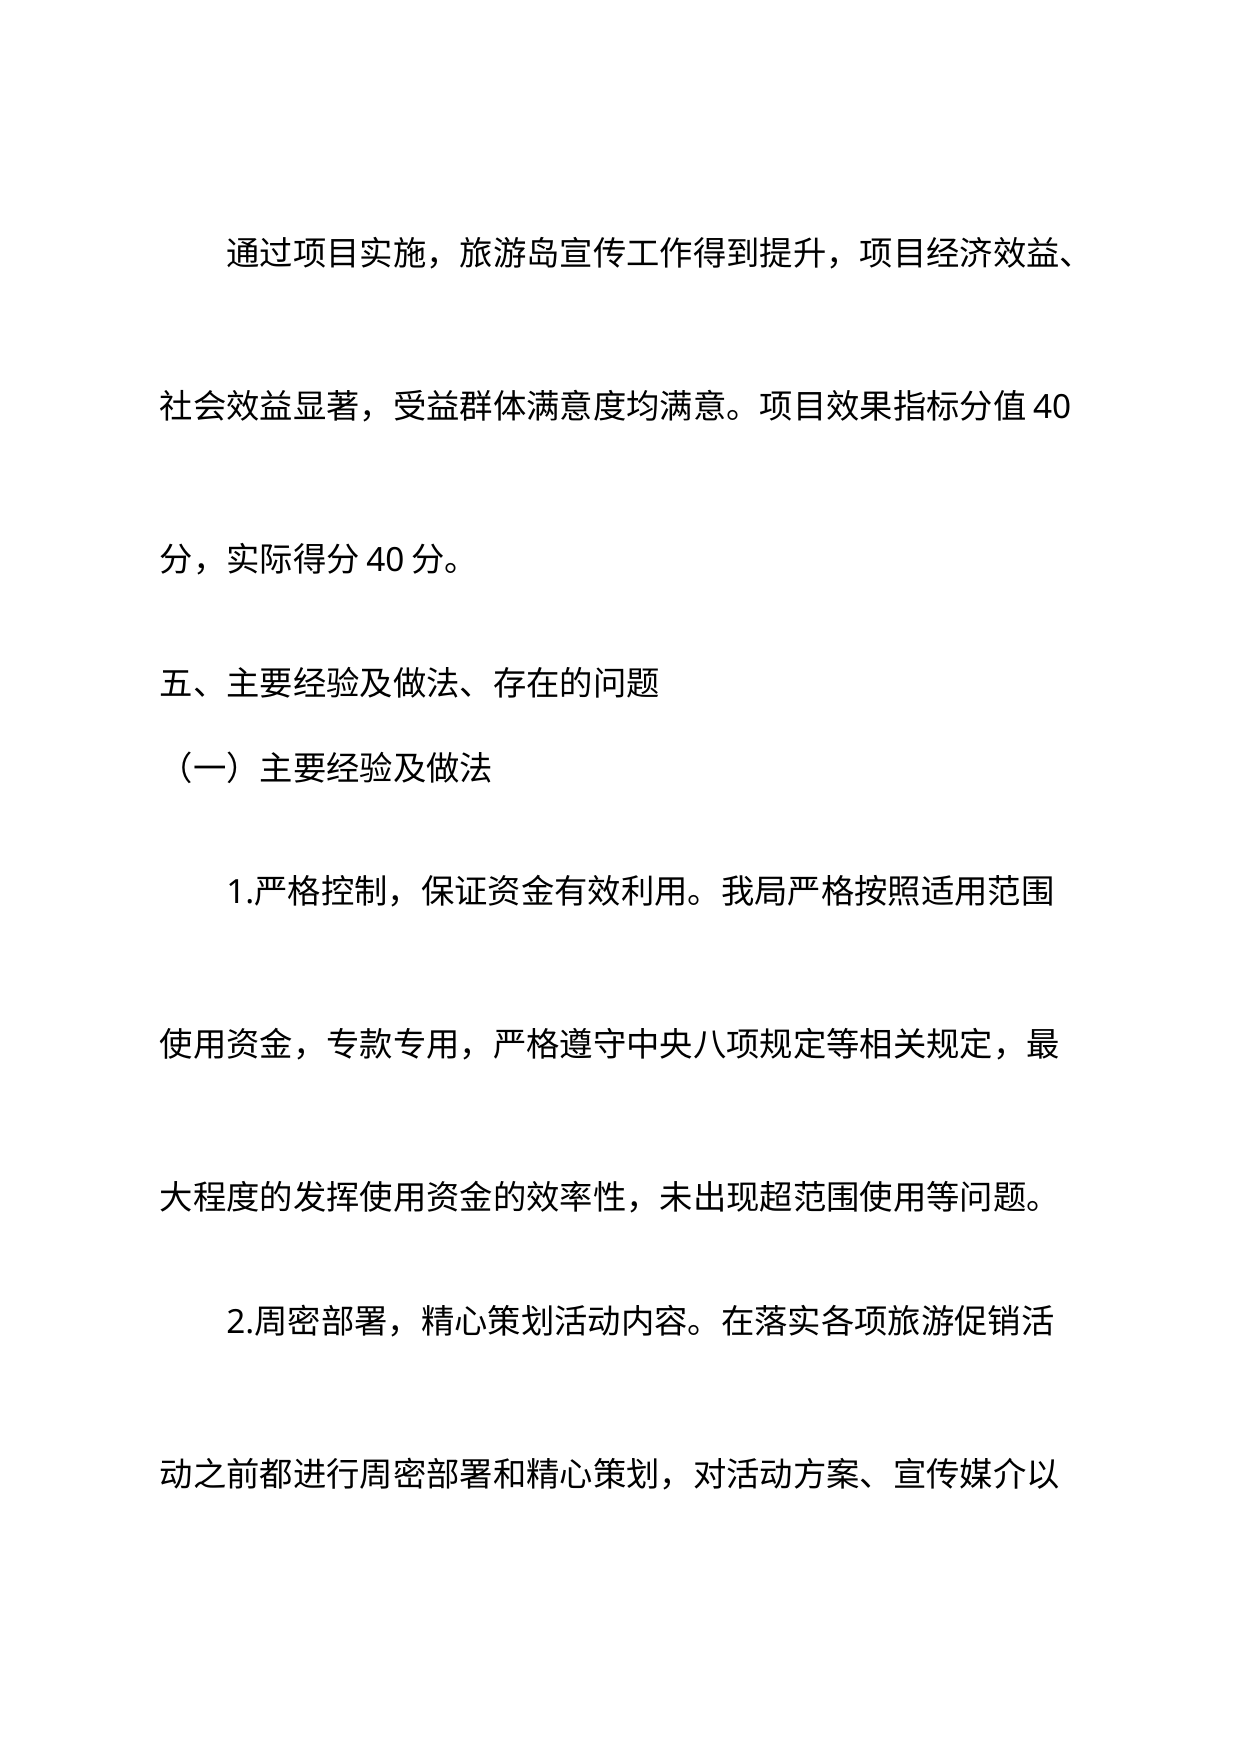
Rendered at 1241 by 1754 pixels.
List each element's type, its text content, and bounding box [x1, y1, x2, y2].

text 五、主要经验及做法、存在的问题 [159, 638, 1081, 723]
text 通过项目实施，旅游岛宣传工作得到提升，项目经济效益、社会效益显著，受益群体满意度均满意。项目效果指标分值40分，实际得分40分。 [159, 209, 1081, 599]
text 1.严格控制，保证资金有效利用。我局严格按照适用范围使用资金，专款专用，严格遵守中央八项规定等相关规定，最大程度的发挥使用资金的效率性，未出现超范围使用等问题。 [159, 847, 1081, 1238]
text （一）主要经验及做法 [159, 723, 1081, 808]
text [159, 1276, 1081, 1514]
